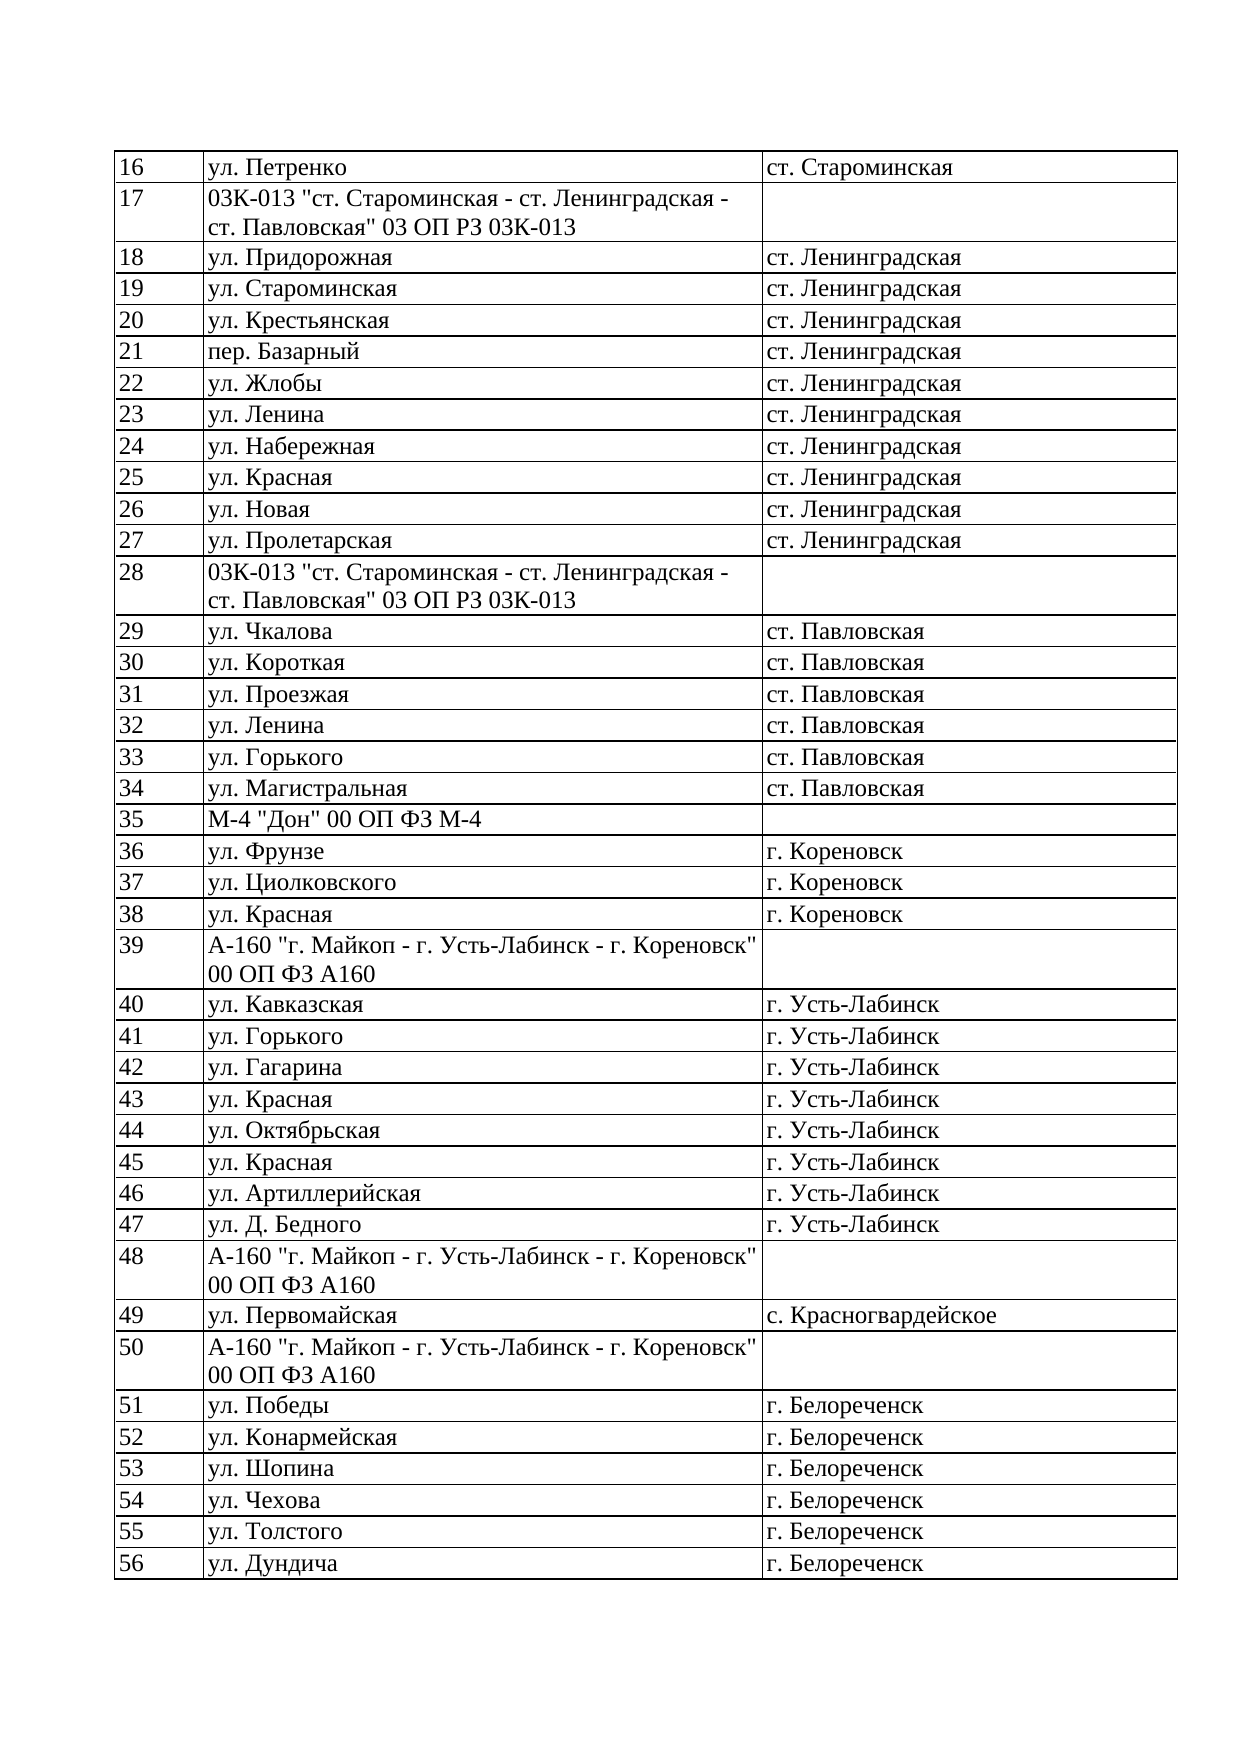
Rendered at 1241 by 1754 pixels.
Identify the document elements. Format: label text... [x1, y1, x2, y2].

table_cell ул. Чкалова [204, 616, 762, 646]
table_cell 52 [115, 1422, 203, 1452]
table_cell ул. Магистральная [204, 773, 762, 803]
table_cell 46 [115, 1178, 203, 1208]
table_cell ст. Павловская [763, 677, 1177, 708]
table_cell ул. Ленина [204, 400, 762, 429]
table_cell ул. Ленина [204, 710, 762, 740]
table_cell ул. Короткая [204, 647, 762, 677]
table_cell [763, 1330, 1177, 1389]
table_cell ст. Ленинградская [763, 461, 1177, 492]
table_cell 28 [115, 556, 203, 614]
table_cell 36 [115, 835, 203, 866]
table_cell г. Усть-Лабинск [763, 1177, 1177, 1208]
table_cell 41 [115, 1020, 203, 1051]
table_cell [763, 555, 1177, 614]
table_cell г. Белореченск [763, 1484, 1177, 1515]
table_cell 27 [115, 525, 203, 555]
table_cell 47 [115, 1209, 203, 1239]
table_cell 42 [115, 1052, 203, 1082]
table_cell ул. Фрунзе [204, 836, 762, 866]
table_cell г. Усть-Лабинск [763, 1051, 1177, 1082]
table_cell 45 [115, 1146, 203, 1177]
table_cell ул. Новая [204, 494, 762, 524]
table_cell А-160 "г. Майкоп - г. Усть-Лабинск - г. Кореновск" 00 ОП ФЗ А160 [204, 930, 762, 988]
table_cell ул. Конармейская [204, 1422, 762, 1452]
table_cell ул. Шопина [204, 1454, 762, 1483]
table_cell г. Усть-Лабинск [763, 1082, 1177, 1114]
table_cell ул. Горького [204, 1021, 762, 1051]
table_cell ул. Толстого [204, 1517, 762, 1546]
table_cell 34 [115, 773, 203, 803]
table_cell г. Кореновск [763, 897, 1177, 929]
table_cell 21 [115, 336, 203, 366]
table_cell М-4 "Дон" 00 ОП ФЗ М-4 [204, 805, 762, 834]
table_cell г. Кореновск [763, 866, 1177, 897]
table_cell [763, 929, 1177, 988]
table_cell 51 [115, 1390, 203, 1421]
table_cell ул. Жлобы [204, 368, 762, 398]
table_cell А-160 "г. Майкоп - г. Усть-Лабинск - г. Кореновск" 00 ОП ФЗ А160 [204, 1332, 762, 1389]
table_cell А-160 "г. Майкоп - г. Усть-Лабинск - г. Кореновск" 00 ОП ФЗ А160 [204, 1241, 762, 1298]
table_cell 17 [115, 183, 203, 241]
table_cell 26 [115, 493, 203, 524]
table_cell ул. Горького [204, 742, 762, 771]
table_cell ул. Дундича [204, 1548, 762, 1578]
table_cell ул. Пролетарская [204, 525, 762, 555]
table_cell ул. Гагарина [204, 1052, 762, 1082]
table_cell 53 [115, 1453, 203, 1483]
table_cell ул. Красная [204, 462, 762, 492]
table_cell 20 [115, 305, 203, 335]
table_cell 56 [115, 1548, 203, 1578]
table_cell г. Белореченск [763, 1546, 1177, 1578]
table_cell 32 [115, 710, 203, 740]
table_cell ст. Ленинградская [763, 524, 1177, 555]
table_cell ст. Павловская [763, 646, 1177, 677]
table_cell ст. Ленинградская [763, 366, 1177, 398]
table_cell 22 [115, 368, 203, 398]
table_cell 43 [115, 1083, 203, 1114]
table_cell г. Белореченск [763, 1421, 1177, 1452]
table_cell г. Усть-Лабинск [763, 1208, 1177, 1239]
table_cell ул. Красная [204, 899, 762, 929]
table_cell пер. Базарный [204, 337, 762, 366]
table_cell ул. Первомайская [204, 1300, 762, 1330]
table_cell ул. Красная [204, 1147, 762, 1177]
table_cell г. Белореченск [763, 1389, 1177, 1421]
table_cell ст. Павловская [763, 740, 1177, 771]
table_cell 49 [115, 1300, 203, 1330]
table_cell ул. Артиллерийская [204, 1178, 762, 1208]
table_cell ул. Придорожная [204, 242, 762, 272]
table_cell 16 [115, 152, 203, 181]
table_cell ст. Староминская [763, 152, 1177, 181]
table_cell 38 [115, 898, 203, 929]
table_cell 50 [115, 1331, 203, 1389]
table_cell 31 [115, 678, 203, 708]
table_cell ст. Ленинградская [763, 398, 1177, 429]
table_cell ст. Ленинградская [763, 304, 1177, 335]
table_cell г. Кореновск [763, 834, 1177, 866]
table_cell ст. Ленинградская [763, 492, 1177, 524]
table_cell ул. Октябрьская [204, 1115, 762, 1145]
table_cell ст. Ленинградская [763, 335, 1177, 366]
table_cell [763, 1240, 1177, 1298]
table_cell 23 [115, 399, 203, 429]
table_cell 35 [115, 804, 203, 834]
table_cell ул. Проезжая [204, 679, 762, 708]
table_cell ул. Староминская [204, 274, 762, 303]
table_cell 24 [115, 430, 203, 461]
table_cell 03К-013 "ст. Староминская - ст. Ленинградская - ст. Павловская" 03 ОП РЗ 03К-013 [204, 183, 762, 241]
table_cell ул. Циолковского [204, 867, 762, 897]
table_cell 39 [115, 930, 203, 988]
table_cell ст. Ленинградская [763, 272, 1177, 303]
table_cell 03К-013 "ст. Староминская - ст. Ленинградская - ст. Павловская" 03 ОП РЗ 03К-013 [204, 557, 762, 614]
table_cell 55 [115, 1516, 203, 1546]
table_cell с. Красногвардейское [763, 1299, 1177, 1330]
table_cell 25 [115, 462, 203, 492]
table_cell ст. Павловская [763, 771, 1177, 803]
table_cell г. Усть-Лабинск [763, 988, 1177, 1019]
table_cell 33 [115, 741, 203, 771]
table_cell [763, 803, 1177, 834]
table_cell ул. Красная [204, 1084, 762, 1114]
table_cell ул. Набережная [204, 431, 762, 461]
table_cell г. Усть-Лабинск [763, 1114, 1177, 1145]
table_cell ул. Чехова [204, 1485, 762, 1515]
table_cell г. Усть-Лабинск [763, 1019, 1177, 1051]
table_cell 19 [115, 273, 203, 303]
table_cell ул. Крестьянская [204, 305, 762, 335]
table_cell 29 [115, 615, 203, 646]
table_cell ст. Ленинградская [763, 429, 1177, 461]
table_cell ул. Петренко [204, 152, 762, 181]
table_cell ст. Павловская [763, 614, 1177, 646]
table_cell 48 [115, 1241, 203, 1298]
table_cell ст. Павловская [763, 709, 1177, 740]
table_cell г. Белореченск [763, 1515, 1177, 1546]
table_cell ст. Ленинградская [763, 241, 1177, 272]
table_cell 40 [115, 989, 203, 1019]
table_cell ул. Кавказская [204, 990, 762, 1019]
table_cell ул. Д. Бедного [204, 1210, 762, 1239]
table_cell 44 [115, 1115, 203, 1145]
table_cell [763, 181, 1177, 241]
table_cell г. Белореченск [763, 1452, 1177, 1483]
table_cell 18 [115, 242, 203, 272]
table_cell 37 [115, 867, 203, 897]
table_cell 54 [115, 1485, 203, 1515]
table_cell г. Усть-Лабинск [763, 1145, 1177, 1177]
table_cell ул. Победы [204, 1391, 762, 1421]
table_cell 30 [115, 647, 203, 677]
